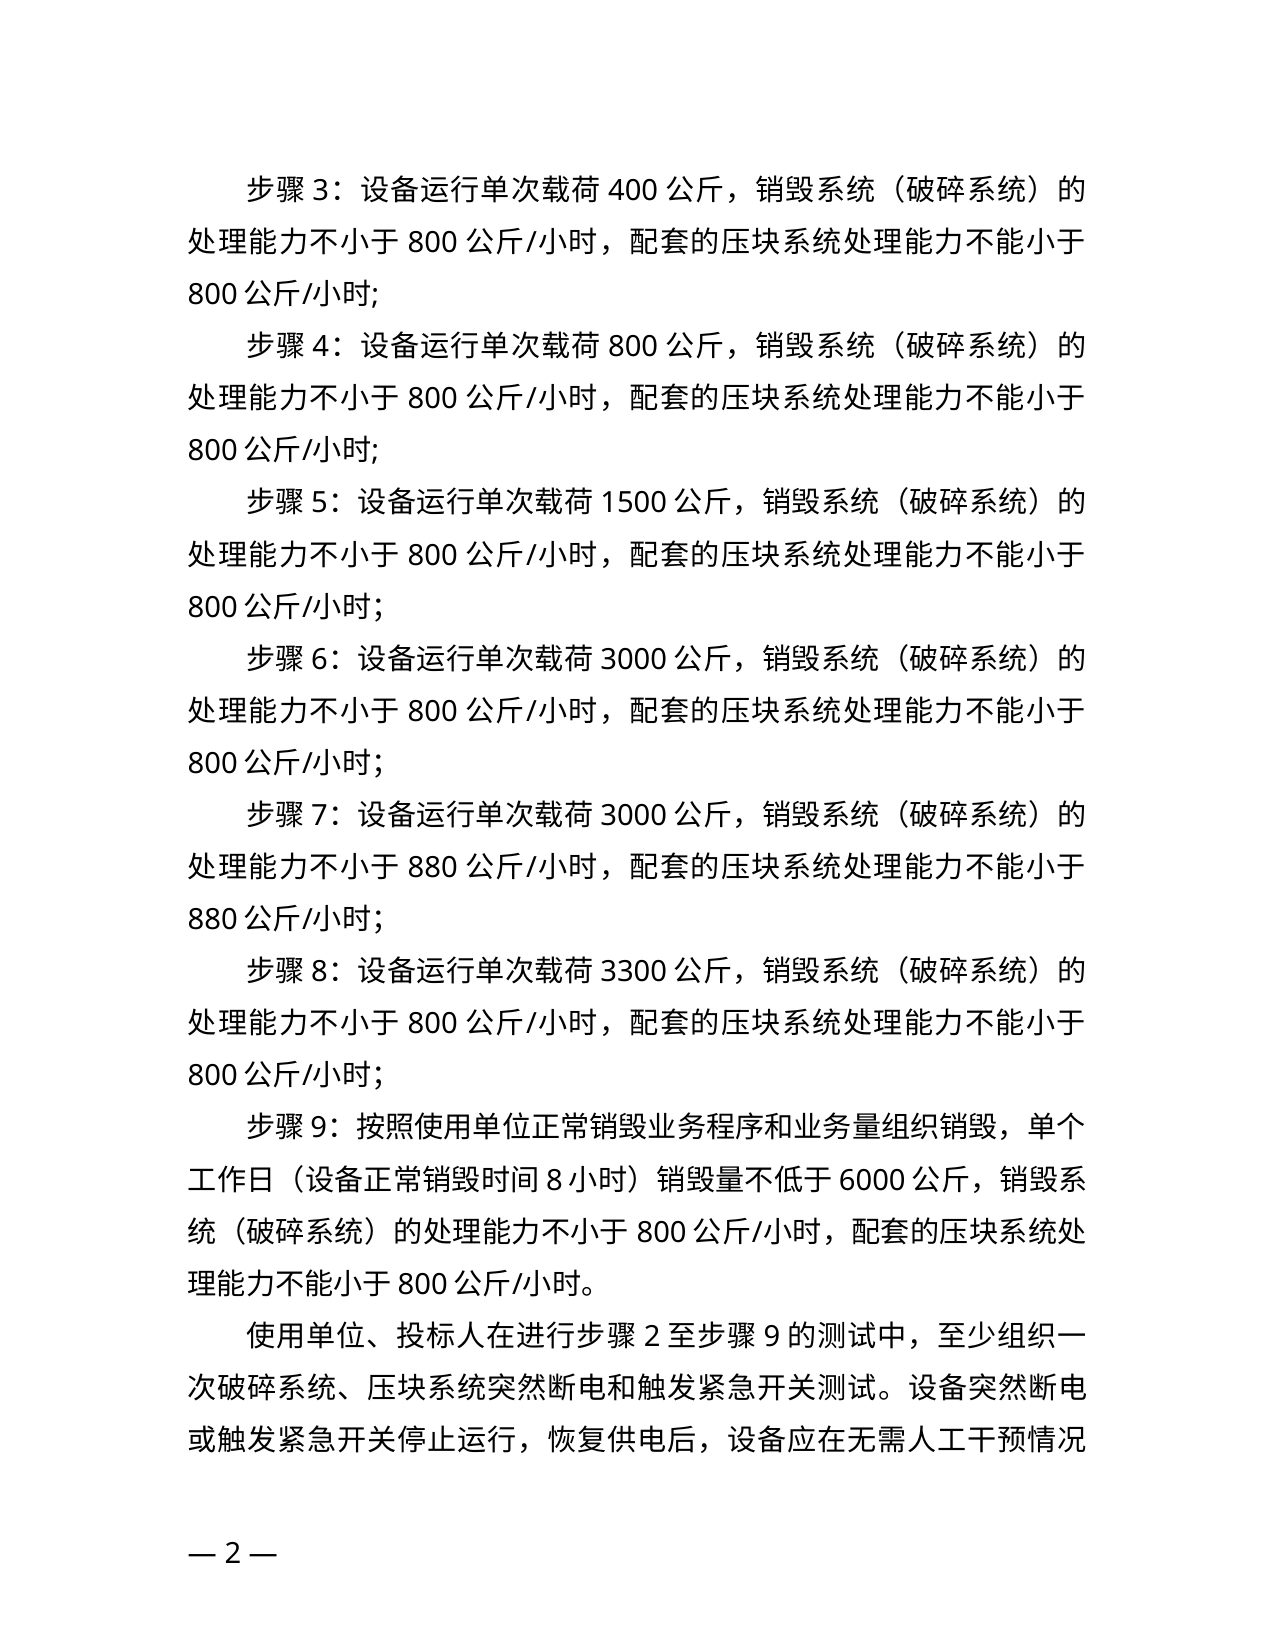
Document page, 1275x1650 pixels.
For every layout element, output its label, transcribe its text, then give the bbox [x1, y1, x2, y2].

text 步骤6：设备运行单次载荷3000公斤，销毁系统（破碎系统）的处理能力不小于800公斤/小时，配套的压块系统处理能力不能小于800公斤/小时； [187, 627, 1087, 784]
text 步骤8：设备运行单次载荷3300公斤，销毁系统（破碎系统）的处理能力不小于800公斤/小时，配套的压块系统处理能力不能小于800公斤/小时； [187, 940, 1087, 1096]
text 步骤7：设备运行单次载荷3000公斤，销毁系统（破碎系统）的处理能力不小于880公斤/小时，配套的压块系统处理能力不能小于880公斤/小时； [187, 784, 1087, 940]
text 步骤9：按照使用单位正常销毁业务程序和业务量组织销毁，单个工作日（设备正常销毁时间8小时）销毁量不低于6000公斤，销毁系统（破碎系统）的处理能力不小于800公斤/小时，配套的压块系统处理能力不能小于800公斤/小时。 [187, 1096, 1087, 1304]
text 步骤5：设备运行单次载荷1500公斤，销毁系统（破碎系统）的处理能力不小于800公斤/小时，配套的压块系统处理能力不能小于800公斤/小时； [187, 471, 1087, 627]
text 步骤4：设备运行单次载荷800公斤，销毁系统（破碎系统）的处理能力不小于800公斤/小时，配套的压块系统处理能力不能小于800公斤/小时; [187, 315, 1087, 471]
text 步骤3：设备运行单次载荷400公斤，销毁系统（破碎系统）的处理能力不小于800公斤/小时，配套的压块系统处理能力不能小于800公斤/小时; [187, 159, 1087, 315]
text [187, 1304, 1087, 1461]
